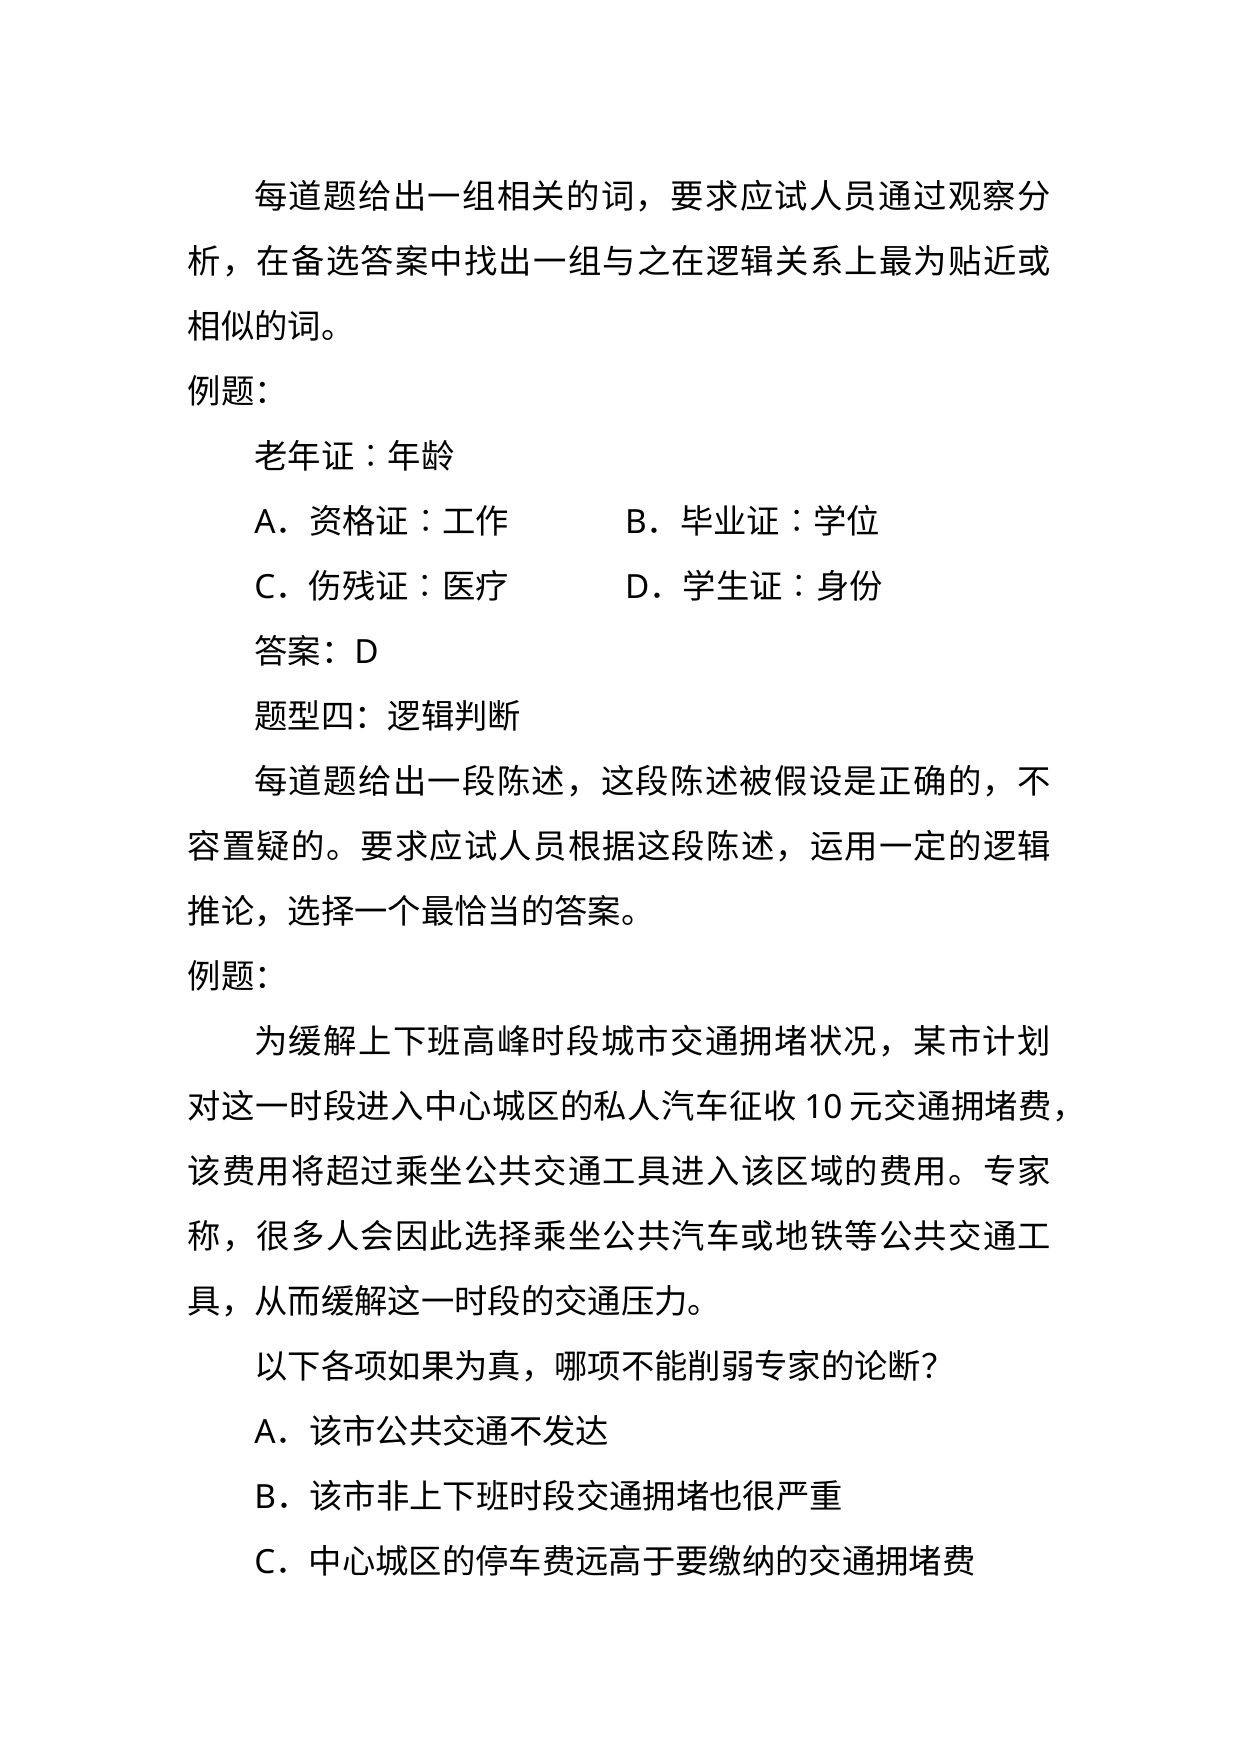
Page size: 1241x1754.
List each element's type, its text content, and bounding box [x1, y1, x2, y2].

text C．中心城区的停车费远高于要缴纳的交通拥堵费 [187, 1527, 1053, 1592]
text C．伤残证︰医疗 D．学生证︰身份 [187, 552, 1053, 617]
text B．该市非上下班时段交通拥堵也很严重 [187, 1462, 1053, 1527]
text 例题： [187, 942, 1053, 1007]
text 答案：D [187, 617, 1053, 682]
text 以下各项如果为真，哪项不能削弱专家的论断？ [187, 1332, 1053, 1397]
text 为缓解上下班高峰时段城市交通拥堵状况，某市计划对这一时段进入中心城区的私人汽车征收10元交通拥堵费，该费用将超过乘坐公共交通工具进入该区域的费用。专家称，很多人会因此选择乘坐公共汽车或地铁等公共交通工具，从而缓解这一时段的交通压力。 [187, 1007, 1053, 1332]
text 例题： [187, 357, 1053, 422]
text A．资格证︰工作 B．毕业证︰学位 [187, 487, 1053, 552]
text 每道题给出一组相关的词，要求应试人员通过观察分析，在备选答案中找出一组与之在逻辑关系上最为贴近或相似的词。 [187, 162, 1053, 357]
text 老年证︰年龄 [187, 422, 1053, 487]
text 题型四：逻辑判断 [187, 682, 1053, 747]
text A．该市公共交通不发达 [187, 1397, 1053, 1462]
text 每道题给出一段陈述，这段陈述被假设是正确的，不容置疑的。要求应试人员根据这段陈述，运用一定的逻辑推论，选择一个最恰当的答案。 [187, 747, 1053, 942]
